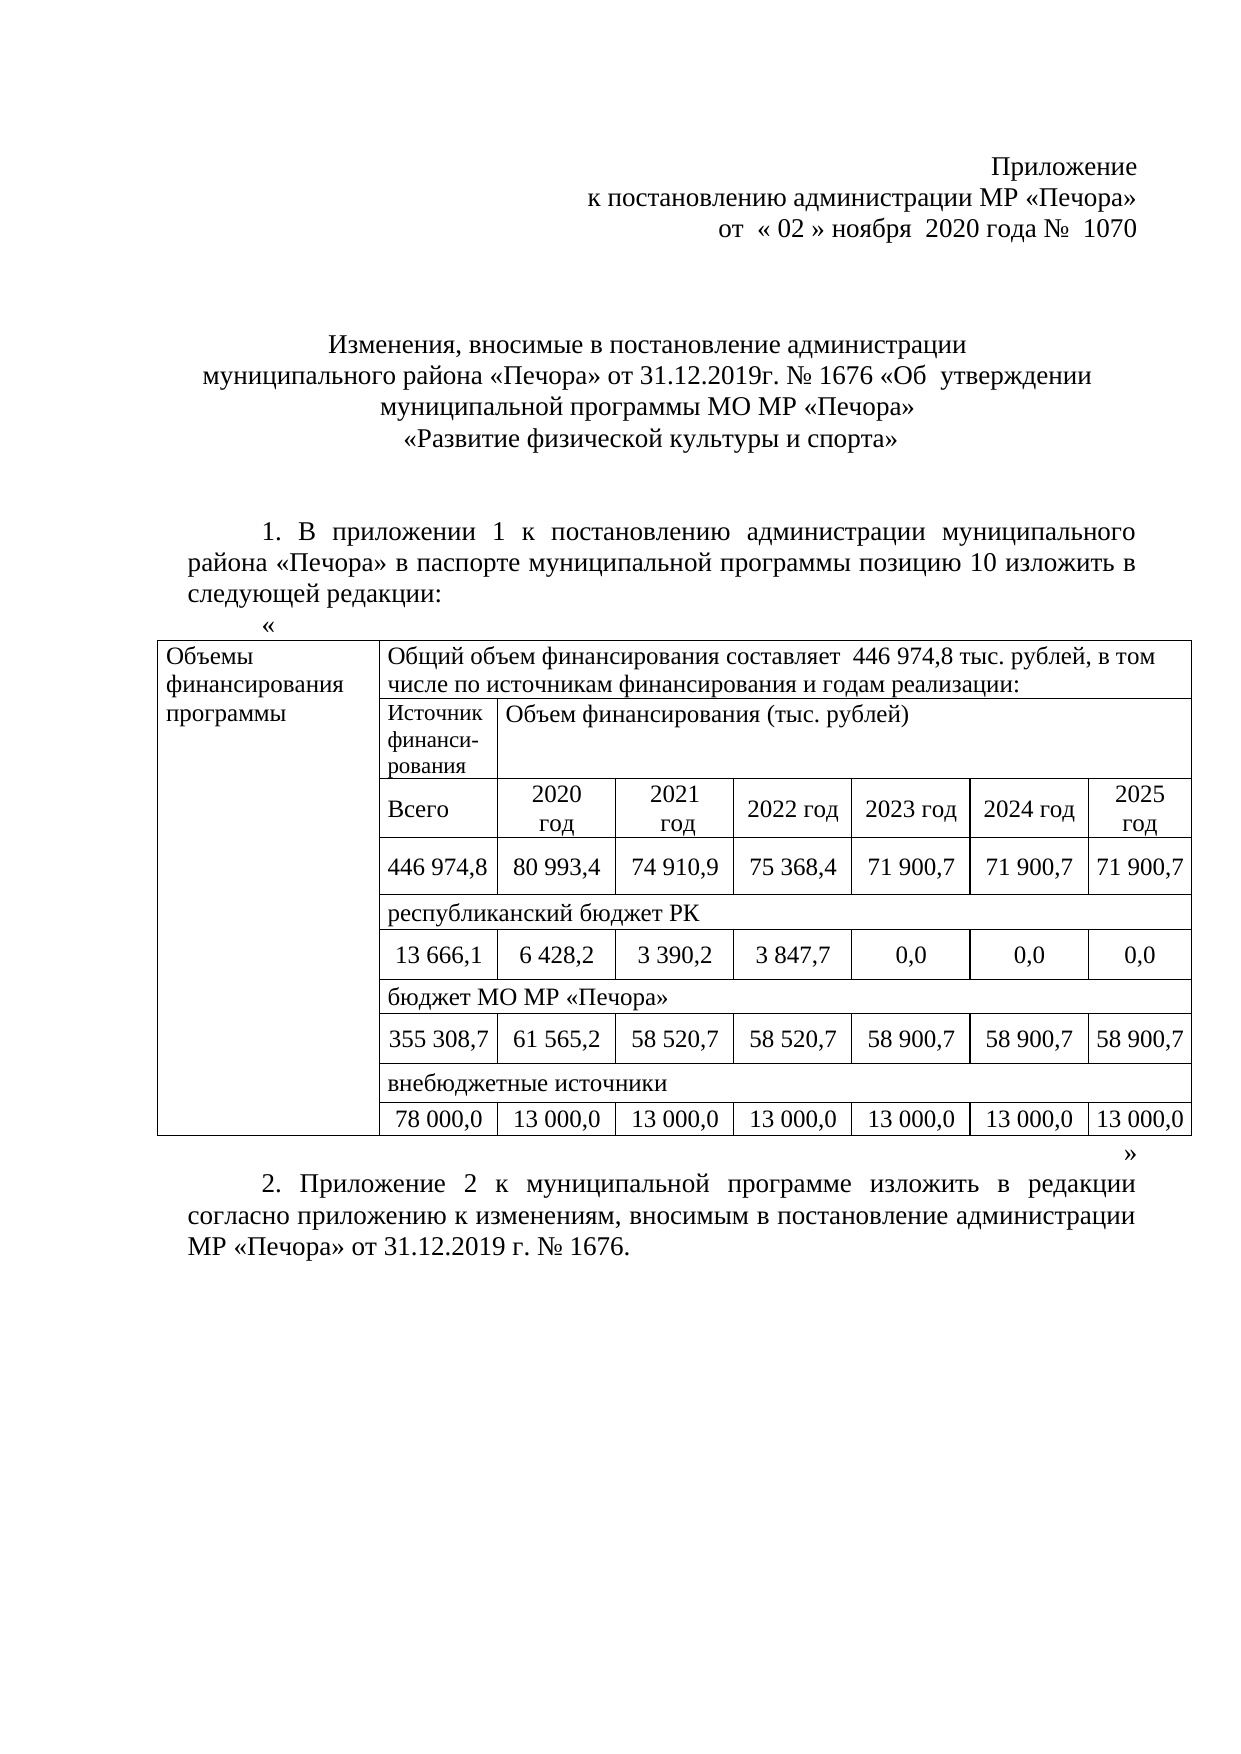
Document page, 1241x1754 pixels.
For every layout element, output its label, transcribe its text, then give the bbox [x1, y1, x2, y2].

table_cell 446 974,8 [380, 838, 497, 894]
table_cell 2023 год [852, 779, 969, 837]
table_cell Источник финанси-рования [380, 699, 497, 778]
table_cell внебюджетные источники [380, 1064, 1191, 1102]
text муниципального района «Печора» от 31.12.2019г. № 1676 «Об утверждении муниципальной программы МО МР «Печора» [158, 359, 1137, 422]
text от « 02 » ноября 2020 года № 1070 [187, 212, 1137, 243]
table_cell 0,0 [971, 930, 1088, 979]
table_cell 355 308,7 [380, 1014, 497, 1063]
table_cell 2025 год [1089, 779, 1191, 837]
table_cell 2021 год [616, 779, 733, 837]
table_cell 58 900,7 [971, 1014, 1088, 1063]
text 2. Приложение 2 к муниципальной программе изложить в редакции согласно приложению к изменениям, вносимым в постановление администрации МР «Печора» от 31.12.2019 г. № 1676. [187, 1168, 1137, 1261]
table_cell 2024 год [971, 779, 1088, 837]
table_cell 71 900,7 [971, 838, 1088, 894]
text 1. В приложении 1 к постановлению администрации муниципального района «Печора» в паспорте муниципальной программы позицию 10 изложить в следующей редакции: [187, 515, 1137, 608]
table_cell 13 000,0 [616, 1103, 733, 1135]
table_cell Объем финансирования (тыс. рублей) [498, 699, 1191, 778]
table_cell 3 390,2 [616, 930, 733, 979]
table_cell 74 910,9 [616, 838, 733, 894]
table_cell 58 520,7 [616, 1014, 733, 1063]
text «Развитие физической культуры и спорта» [158, 422, 1137, 453]
table_cell бюджет МО МР «Печора» [380, 980, 1191, 1013]
table_cell 2022 год [734, 779, 851, 837]
table_cell 61 565,2 [498, 1014, 615, 1063]
text « [187, 608, 1137, 640]
table_cell 6 428,2 [498, 930, 615, 979]
table_cell 0,0 [1089, 930, 1191, 979]
table_cell 13 000,0 [734, 1103, 851, 1135]
table_cell Всего [380, 779, 497, 837]
text » [187, 1136, 1137, 1168]
table_header Объемы финансирования программы [158, 641, 379, 1135]
table_cell 13 666,1 [380, 930, 497, 979]
table_cell 58 900,7 [852, 1014, 969, 1063]
table_cell 2020 год [498, 779, 615, 837]
table_cell 13 000,0 [1089, 1103, 1191, 1135]
table_cell 80 993,4 [498, 838, 615, 894]
table_cell 78 000,0 [380, 1103, 497, 1135]
table_cell 13 000,0 [498, 1103, 615, 1135]
table_cell 71 900,7 [852, 838, 969, 894]
text Приложение [187, 150, 1137, 181]
text Изменения, вносимые в постановление администрации [158, 328, 1137, 359]
table_cell 58 520,7 [734, 1014, 851, 1063]
table_cell 13 000,0 [971, 1103, 1088, 1135]
table_cell 13 000,0 [852, 1103, 969, 1135]
table_header Общий объем финансирования составляет 446 974,8 тыс. рублей, в том числе по источникам финансирования и годам реализации: [380, 641, 1191, 698]
table_cell 71 900,7 [1089, 838, 1191, 894]
table_cell 3 847,7 [734, 930, 851, 979]
table_cell 0,0 [852, 930, 969, 979]
text к постановлению администрации МР «Печора» [187, 181, 1137, 212]
table_cell 75 368,4 [734, 838, 851, 894]
table_cell республиканский бюджет РК [380, 895, 1191, 929]
table_cell 58 900,7 [1089, 1014, 1191, 1063]
